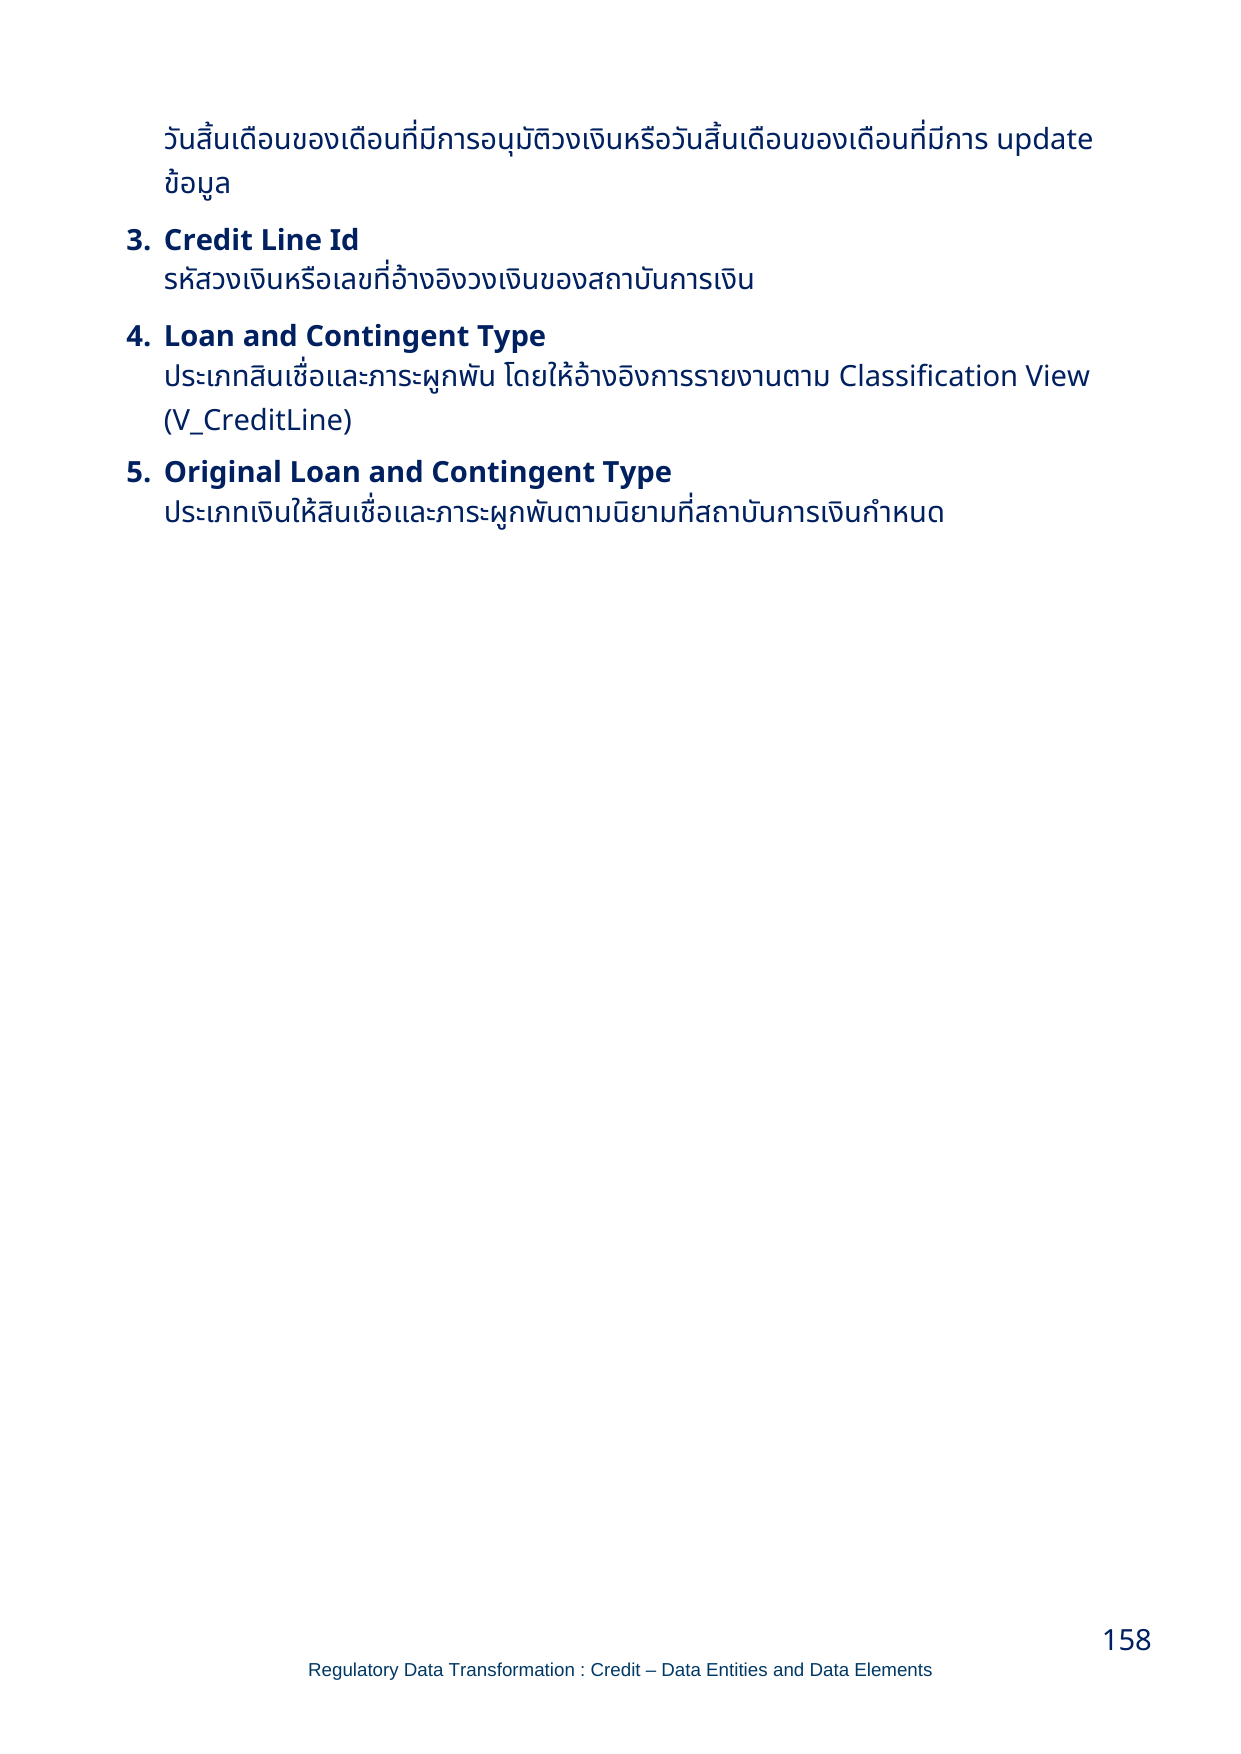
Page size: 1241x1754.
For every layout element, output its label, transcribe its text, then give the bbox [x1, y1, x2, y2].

list ประเภทสินเชื่อและภาระผูกพัน โดยให้อ้างอิงการรายงานตาม Classification View (V_CreditLine) [164, 355, 1152, 439]
list วันสิ้นเดือนของเดือนที่มีการอนุมัติวงเงินหรือวันสิ้นเดือนของเดือนที่มีการ update ข้อมูล [164, 118, 1152, 206]
list Credit Line Id [126, 219, 1152, 259]
list Loan and Contingent Type [126, 315, 1152, 355]
text ประเภทเงินให้สินเชื่อและภาระผูกพันตามนิยามที่สถาบันการเงินกำหนด [89, 491, 1152, 535]
list รหัสวงเงินหรือเลขที่อ้างอิงวงเงินของสถาบันการเงิน [164, 259, 1152, 303]
list Original Loan and Contingent Type [126, 451, 1152, 491]
